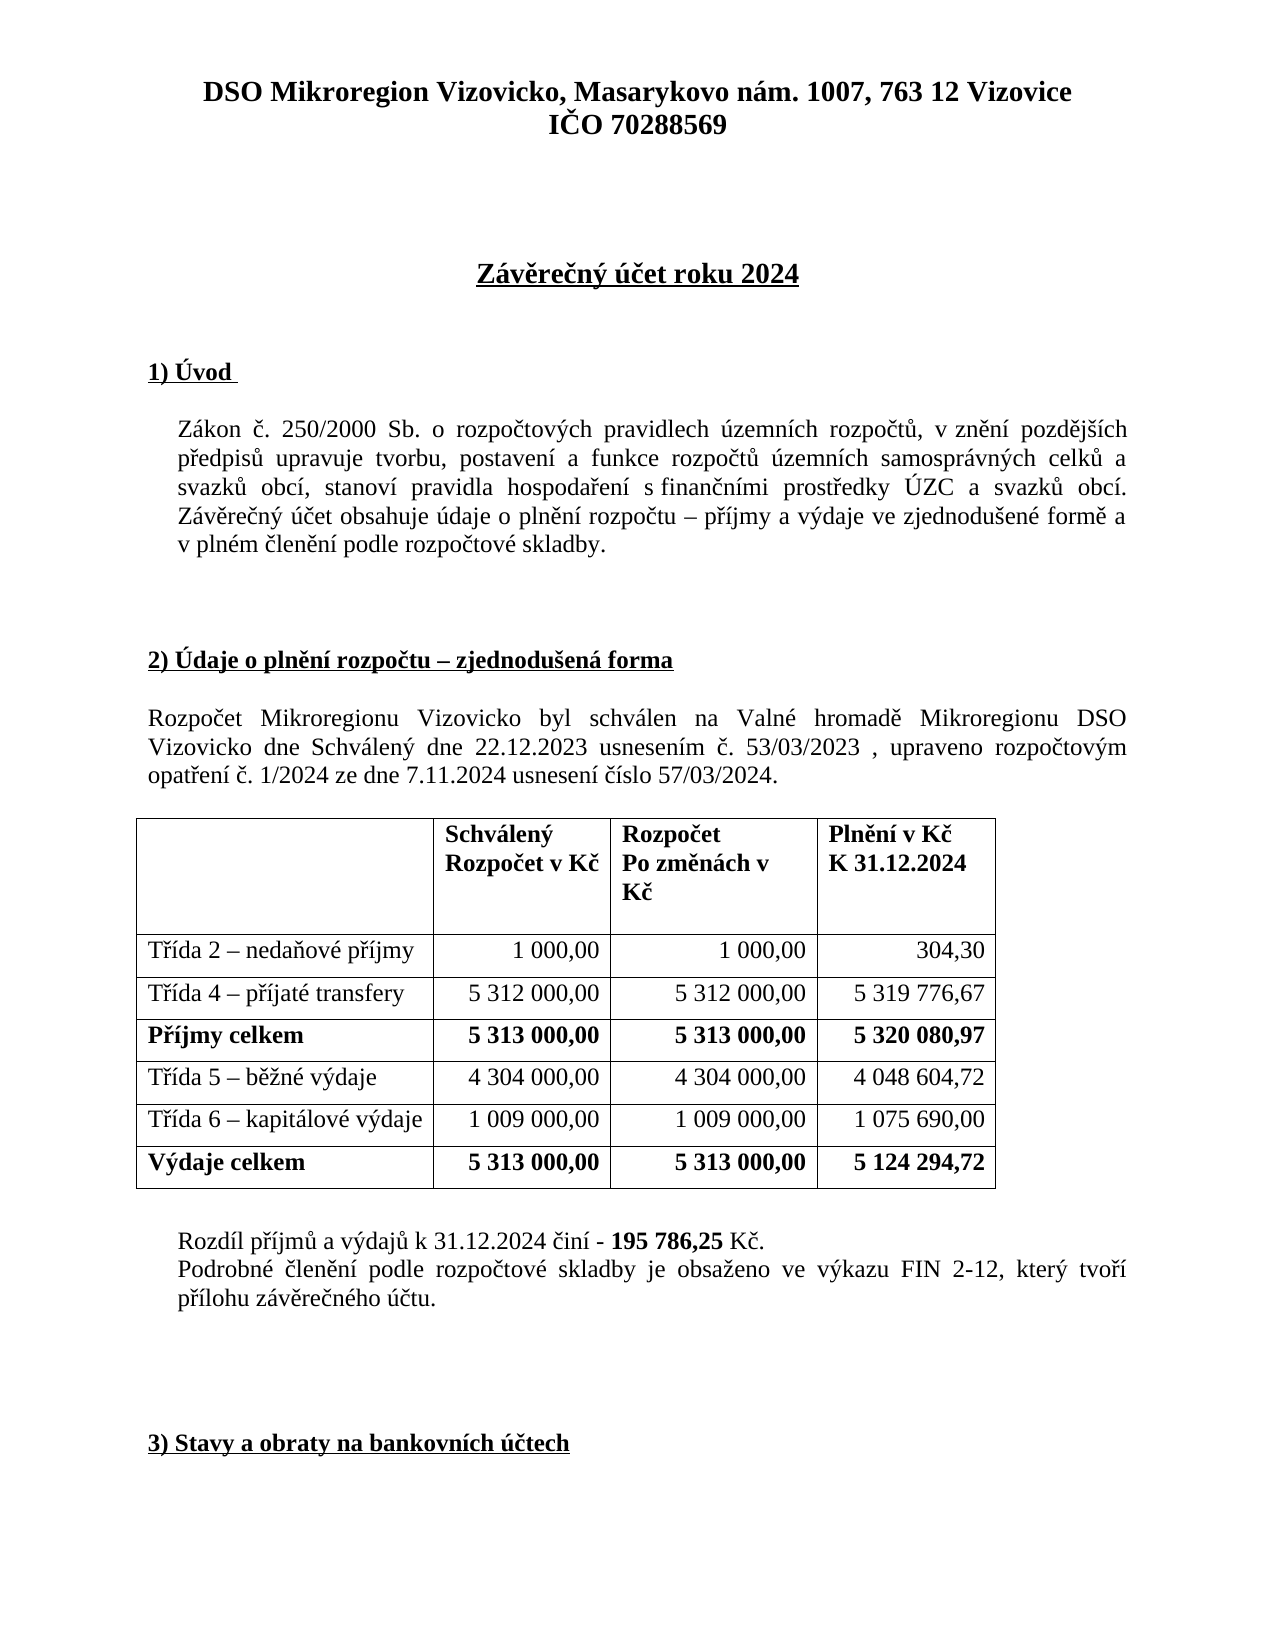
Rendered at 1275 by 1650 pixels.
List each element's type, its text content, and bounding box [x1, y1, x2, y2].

table_cell 5 320 080,97 [818, 1020, 995, 1061]
table_cell Výdaje celkem [137, 1147, 433, 1188]
table_cell 5 313 000,00 [611, 1147, 817, 1188]
table_cell 5 313 000,00 [434, 1147, 610, 1188]
text Zákon č. 250/2000 Sb. o rozpočtových pravidlech územních rozpočtů, v znění pozdějších předpisů upravuje tvorbu, postavení a funkce rozpočtů územních samosprávných celků a svazků obcí, stanoví pravidla hospodaření s finančními prostředky ÚZC a svazků obcí. Závěrečný účet obsahuje údaje o plnění rozpočtu – příjmy a výdaje ve zjednodušené formě a v plném členění podle rozpočtové skladby. [177, 414, 1127, 558]
text 2) Údaje o plnění rozpočtu – zjednodušená forma [148, 645, 1127, 674]
table_cell 5 312 000,00 [611, 978, 817, 1019]
table_cell 4 304 000,00 [611, 1062, 817, 1103]
text 3) Stavy a obraty na bankovních účtech [148, 1428, 1127, 1457]
table_cell 304,30 [818, 935, 995, 977]
table_cell 5 319 776,67 [818, 978, 995, 1019]
table_cell 5 313 000,00 [434, 1020, 610, 1061]
table_cell 4 304 000,00 [434, 1062, 610, 1103]
table_cell Třída 6 – kapitálové výdaje [137, 1105, 433, 1146]
table_cell Příjmy celkem [137, 1020, 433, 1061]
table_cell Třída 5 – běžné výdaje [137, 1062, 433, 1103]
table_cell 5 313 000,00 [611, 1020, 817, 1061]
table_cell 4 048 604,72 [818, 1062, 995, 1103]
table_cell 5 124 294,72 [818, 1147, 995, 1188]
table_cell Třída 4 – příjaté transfery [137, 978, 433, 1019]
table_cell 1 009 000,00 [434, 1105, 610, 1146]
table_cell Třída 2 – nedaňové příjmy [137, 935, 433, 977]
text 1) Úvod [148, 357, 1127, 385]
table_cell 1 009 000,00 [611, 1105, 817, 1146]
text Rozpočet Mikroregionu Vizovicko byl schválen na Valné hromadě Mikroregionu DSO Vizovicko dne Schválený dne 22.12.2023 usnesením č. 53/03/2023 , upraveno rozpočtovým opatření č. 1/2024 ze dne 7.11.2024 usnesení číslo 57/03/2024. [148, 703, 1127, 789]
table_header Schválený Rozpočet v Kč [434, 819, 610, 934]
table_cell 1 000,00 [611, 935, 817, 977]
text Podrobné členění podle rozpočtové skladby je obsaženo ve výkazu FIN 2-12, který tvoří přílohu závěrečného účtu. [177, 1254, 1127, 1312]
table_header Plnění v Kč K 31.12.2024 [818, 819, 995, 934]
table_cell 1 000,00 [434, 935, 610, 977]
table_header [137, 819, 433, 934]
table_cell 1 075 690,00 [818, 1105, 995, 1146]
table_cell 5 312 000,00 [434, 978, 610, 1019]
title Závěrečný účet roku 2024 [148, 256, 1127, 289]
text Rozdíl příjmů a výdajů k 31.12.2024 činí - 195 786,25 Kč. [177, 1226, 1127, 1254]
table_header Rozpočet Po změnách v Kč [611, 819, 817, 934]
